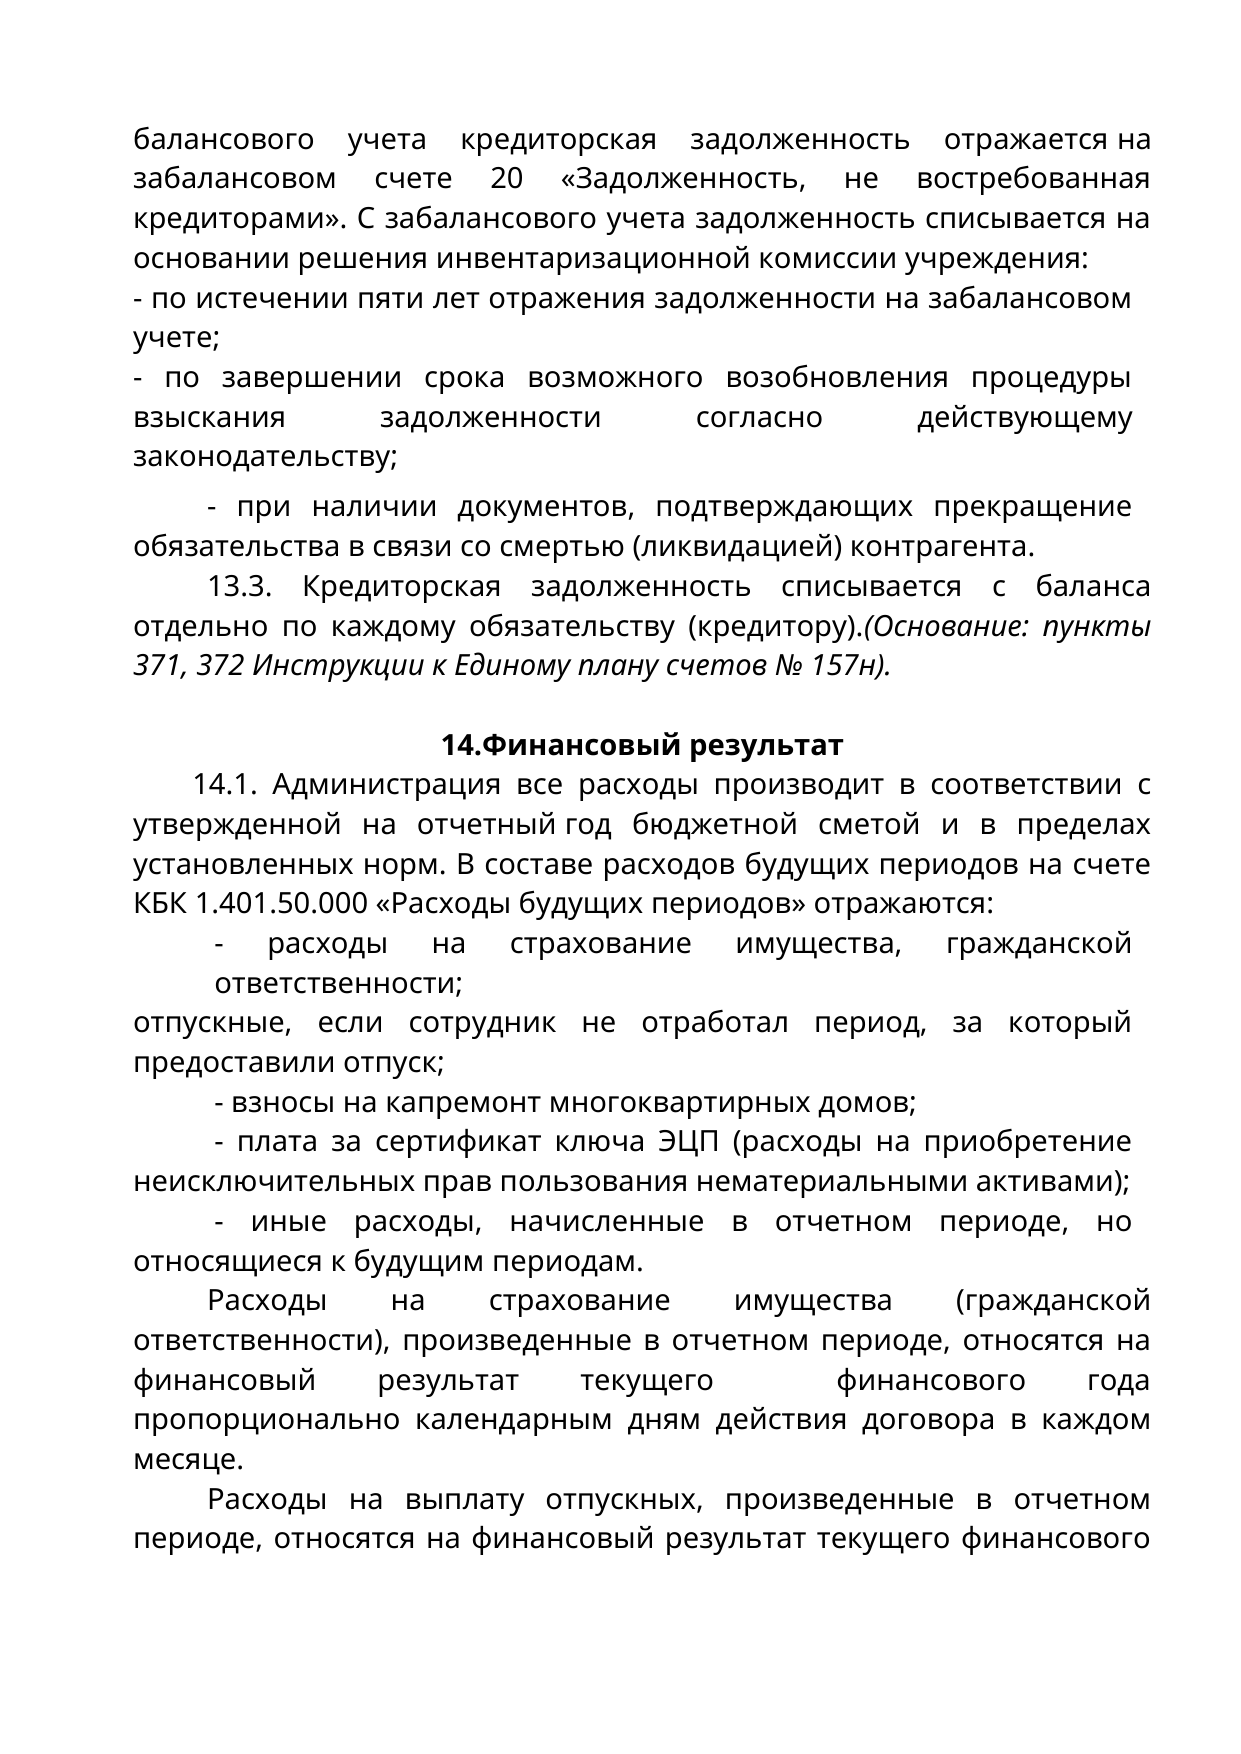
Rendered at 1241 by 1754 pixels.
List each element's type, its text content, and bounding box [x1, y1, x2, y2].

text - иные расходы, начисленные в отчетном периоде, но относящиеся к будущим периодам. [133, 1200, 1133, 1279]
text - по завершении срока возможного возобновления процедуры взыскания задолженности согласно действующему законодательству; [133, 356, 1133, 475]
text 13.3. Кредиторская задолженность списывается с баланса отдельно по каждому обязательству (кредитору).(Основание: пункты 371, 372 Инструкции к Единому плану счетов № 157н). [133, 565, 1152, 684]
text 14.Финансовый результат [133, 724, 1152, 763]
text - при наличии документов, подтверждающих прекращение обязательства в связи со смертью (ликвидацией) контрагента. [133, 486, 1133, 565]
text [133, 1478, 1152, 1557]
text - по истечении пяти лет отражения задолженности на забалансовом учете; [133, 277, 1133, 356]
text отпускные, если сотрудник не отработал период, за который предоставили отпуск; [133, 1002, 1133, 1081]
text - плата за сертификат ключа ЭЦП (расходы на приобретение неисключительных прав пользования нематериальными активами); [133, 1121, 1133, 1200]
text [133, 118, 1152, 277]
text 14.1. Администрация все расходы производит в соответствии с утвержденной на отчетный год бюджетной сметой и в пределах установленных норм. В составе расходов будущих периодов на счете КБК 1.401.50.000 «Расходы будущих периодов» отражаются: [133, 763, 1152, 922]
text - взносы на капремонт многоквартирных домов; [214, 1081, 1133, 1121]
text - расходы на страхование имущества, гражданской ответственности; [214, 922, 1133, 1002]
text Расходы на страхование имущества (гражданской ответственности), произведенные в отчетном периоде, относятся на финансовый результат текущего финансового года пропорционально календарным дням действия договора в каждом месяце. [133, 1279, 1152, 1478]
